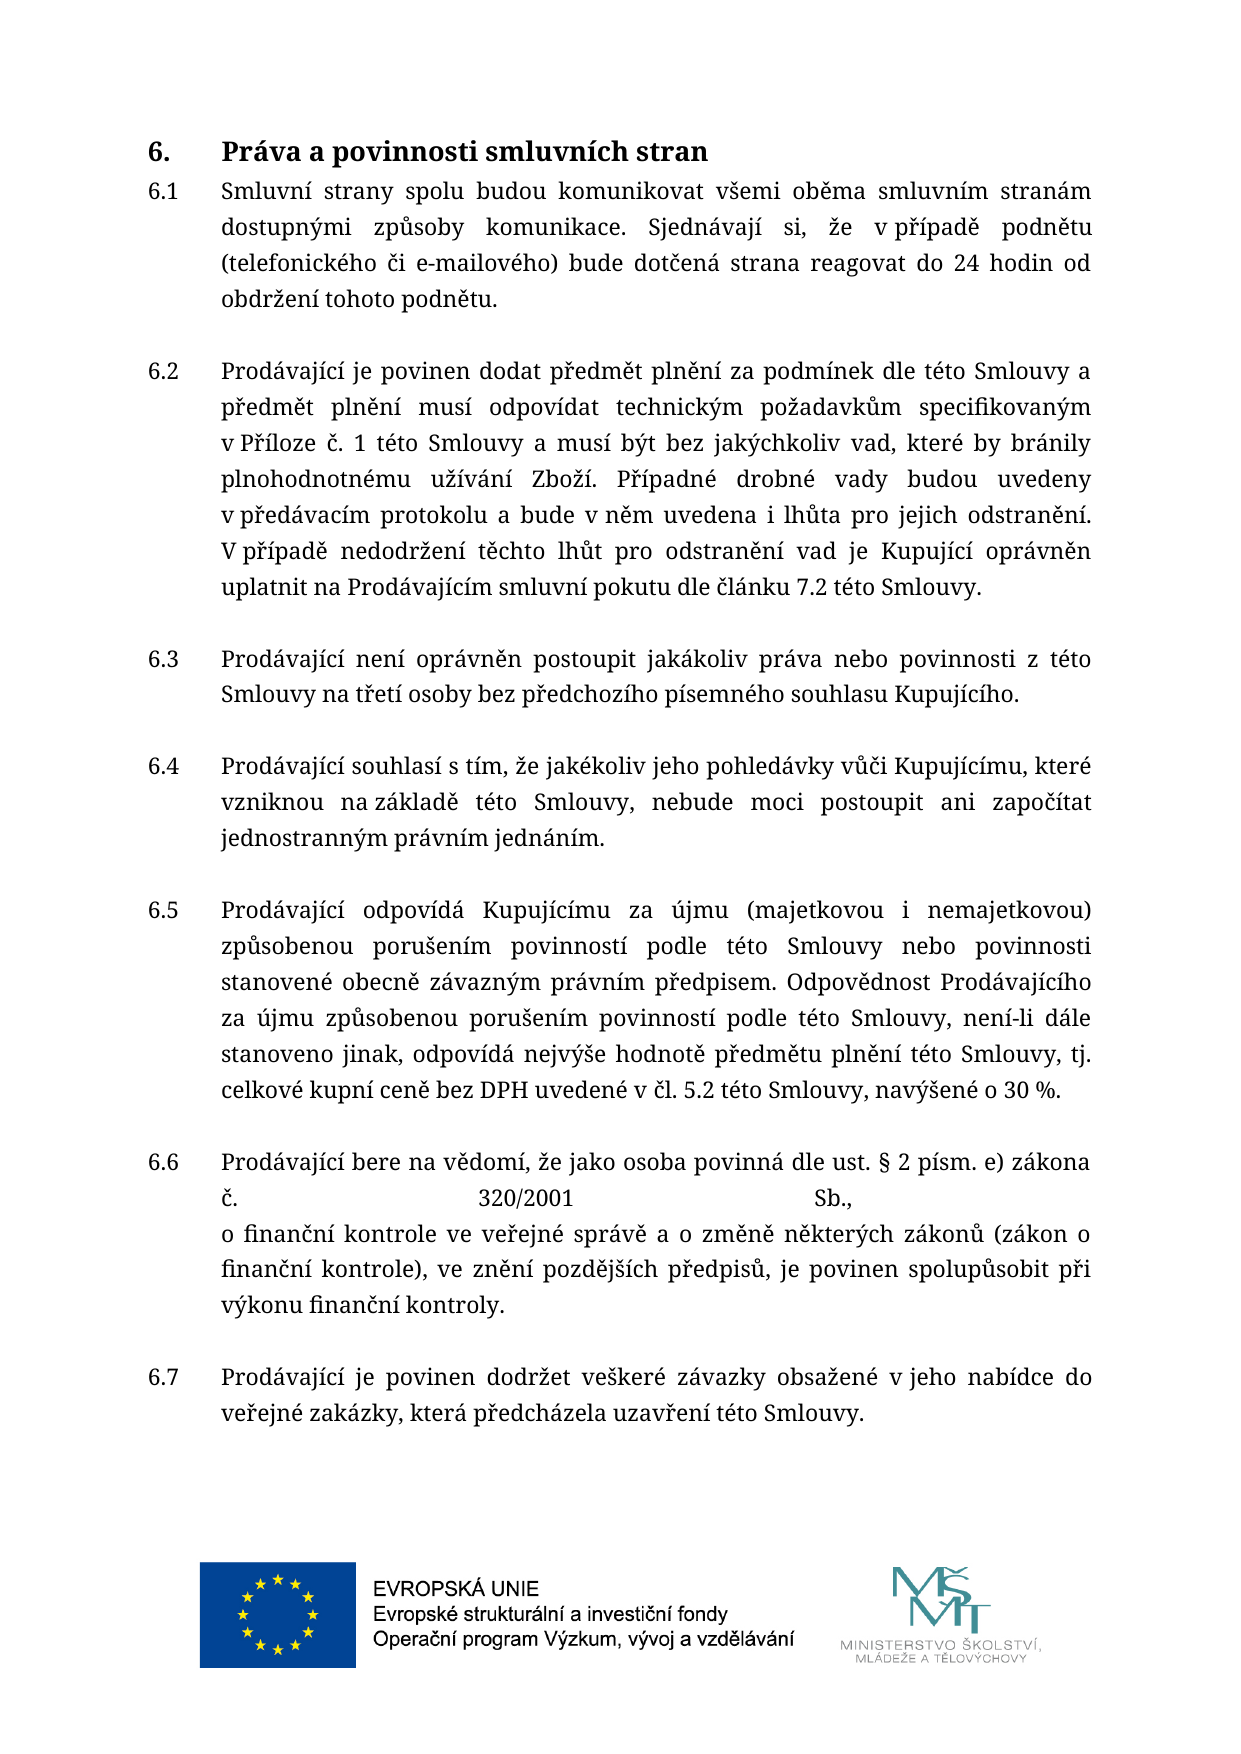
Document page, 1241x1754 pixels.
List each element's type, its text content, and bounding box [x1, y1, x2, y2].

text 6.5 Prodávající odpovídá Kupujícímu za újmu (majetkovou i nemajetkovou) způsobenou porušením povinností podle této Smlouvy nebo povinnosti stanovené obecně závazným právním předpisem. Odpovědnost Prodávajícího za újmu způsobenou porušením povinností podle této Smlouvy, není-li dále stanoveno jinak, odpovídá nejvýše hodnotě předmětu plnění této Smlouvy, tj. celkové kupní ceně bez DPH uvedené v čl. 5.2 této Smlouvy, navýšené o 30 %. [148, 894, 1093, 1105]
text 6. Práva a povinnosti smluvních stran [148, 133, 1093, 170]
text 6.2 Prodávající je povinen dodat předmět plnění za podmínek dle této Smlouvy a předmět plnění musí odpovídat technickým požadavkům specifikovaným v Příloze č. 1 této Smlouvy a musí být bez jakýchkoliv vad, které by bránily plnohodnotnému užívání Zboží. Případné drobné vady budou uvedeny v předávacím protokolu a bude v něm uvedena i lhůta pro jejich odstranění. V případě nedodržení těchto lhůt pro odstranění vad je Kupující oprávněn uplatnit na Prodávajícím smluvní pokutu dle článku 7.2 této Smlouvy. [148, 355, 1093, 602]
picture [147, 1509, 1093, 1720]
text 6.3 Prodávající není oprávněn postoupit jakákoliv práva nebo povinnosti z této Smlouvy na třetí osoby bez předchozího písemného souhlasu Kupujícího. [148, 642, 1093, 710]
text 6.1 Smluvní strany spolu budou komunikovat všemi oběma smluvním stranám dostupnými způsoby komunikace. Sjednávají si, že v případě podnětu (telefonického či e-mailového) bude dotčená strana reagovat do 24 hodin od obdržení tohoto podnětu. [148, 175, 1093, 314]
text 6.4 Prodávající souhlasí s tím, že jakékoliv jeho pohledávky vůči Kupujícímu, které vzniknou na základě této Smlouvy, nebude moci postoupit ani započítat jednostranným právním jednáním. [148, 750, 1093, 853]
text 6.7 Prodávající je povinen dodržet veškeré závazky obsažené v jeho nabídce do veřejné zakázky, která předcházela uzavření této Smlouvy. [148, 1361, 1093, 1428]
text 6.6 Prodávající bere na vědomí, že jako osoba povinná dle ust. § 2 písm. e) zákona č. 320/2001 Sb., o finanční kontrole ve veřejné správě a o změně některých zákonů (zákon o finanční kontrole), ve znění pozdějších předpisů, je povinen spolupůsobit při výkonu finanční kontroly. [148, 1146, 1093, 1321]
